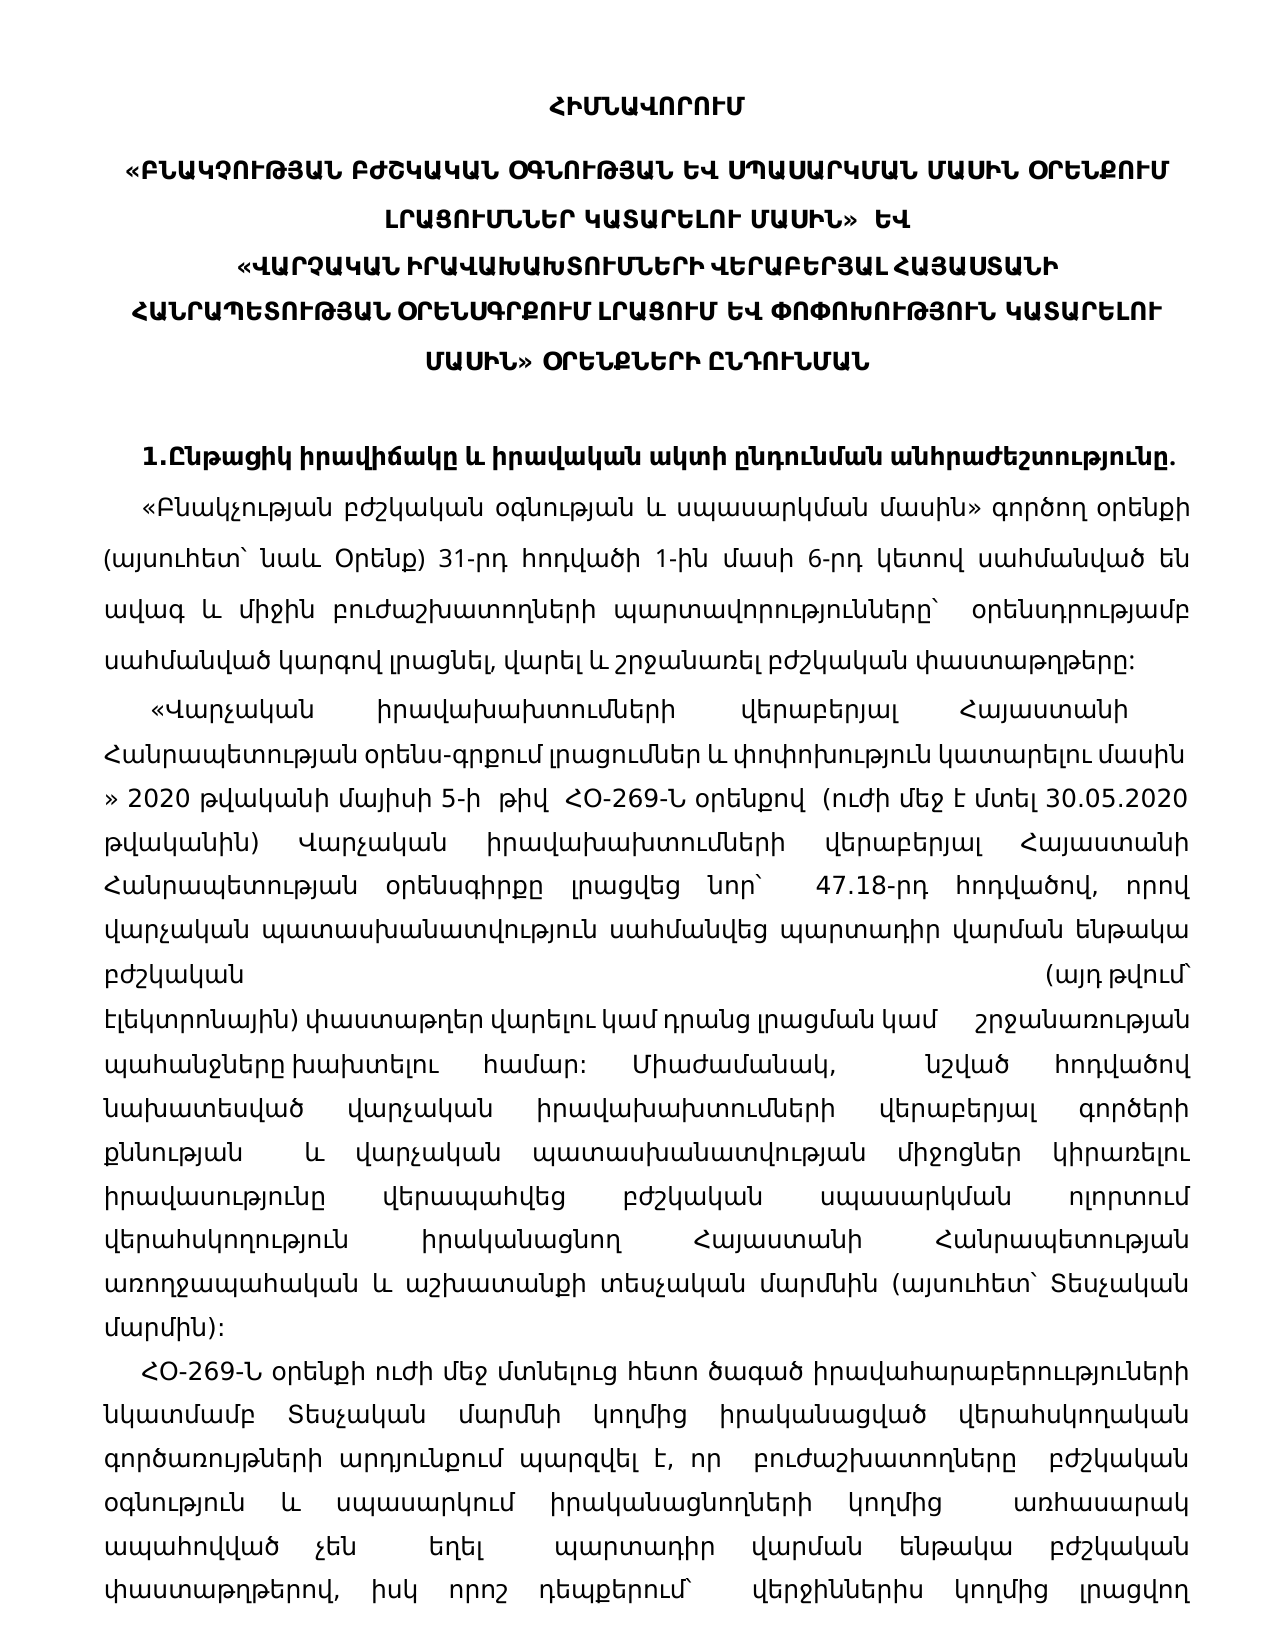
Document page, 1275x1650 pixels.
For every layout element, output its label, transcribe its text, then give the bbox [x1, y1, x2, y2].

text «ԲՆԱԿՉՈՒԹՅԱՆ ԲԺՇԿԱԿԱՆ ՕԳՆՈՒԹՅԱՆ ԵՎ ՍՊԱՍԱՐԿՄԱՆ ՄԱՍԻՆ ՕՐԵՆՔՈՒՄ ԼՐԱՑՈՒՄՆՆԵՐ ԿԱՏԱՐԵԼՈՒ ՄԱՍԻՆ» ԵՎ «ՎԱՐՉԱԿԱՆ ԻՐԱՎԱԽԱԽՏՈՒՄՆԵՐԻ ՎԵՐԱԲԵՐՅԱԼ ՀԱՅԱՍՏԱՆԻ [103, 156, 1191, 281]
text ՀԻՄՆԱՎՈՐՈՒՄ [103, 88, 1191, 122]
text 1.Ընթացիկ իրավիճակը և իրավական ակտի ընդունման անհրաժեշտությունը. [103, 439, 1191, 473]
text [103, 1357, 1191, 1605]
text ՀԱՆՐԱՊԵՏՈՒԹՅԱՆ ՕՐԵՆՍԳՐՔՈՒՄ ԼՐԱՑՈՒՄ ԵՎ ՓՈՓՈԽՈՒԹՅՈՒՆ ԿԱՏԱՐԵԼՈՒ ՄԱՍԻՆ» ՕՐԵՆՔՆԵՐԻ ԸՆԴՈՒՆՄԱՆ [103, 296, 1191, 378]
text «Վարչական իրավախախտումների վերաբերյալ Հայաստանի Հանրապետության օրենս-գրքում լրացումներ և փոփոխություն կատարելու մասին» 2020 թվականի մայիսի 5-ի թիվ ՀՕ-269-Ն օրենքով (ուժի մեջ է մտել 30.05.2020 թվականին) Վարչական իրավախախտումների վերաբերյալ Հայաստանի Հանրապետության օրենսգիրքը լրացվեց նոր՝ 47.18-րդ հոդվածով, որով վարչական պատասխանատվություն սահմանվեց պարտադիր վարման ենթակա բժշկական (այդ թվում՝ էլեկտրոնային) փաստաթղեր վարելու կամ դրանց լրացման կամ շրջանառության պահանջները խախտելու համար: Միաժամանակ, նշված հոդվածով նախատեսված վարչական իրավախախտումների վերաբերյալ գործերի քննության և վարչական պատասխանատվության միջոցներ կիրառելու իրավասությունը վերապահվեց բժշկական սպասարկման ոլորտում վերահսկողություն իրականացնող Հայաստանի Հանրապետության առողջապահական և աշխատանքի տեսչական մարմնին (այսուհետ՝ Տեսչական մարմին): [103, 694, 1191, 1342]
text «Բնակչության բժշկական օգնության և սպասարկման մասին» գործող օրենքի (այսուհետ՝ նաև Օրենք) 31-րդ հոդվածի 1-ին մասի 6-րդ կետով սահմանված են ավագ և միջին բուժաշխատողների պարտավորությունները՝ օրենսդրությամբ սահմանված կարգով լրացնել, վարել և շրջանառել բժշկական փաստաթղթերը: [103, 490, 1191, 677]
